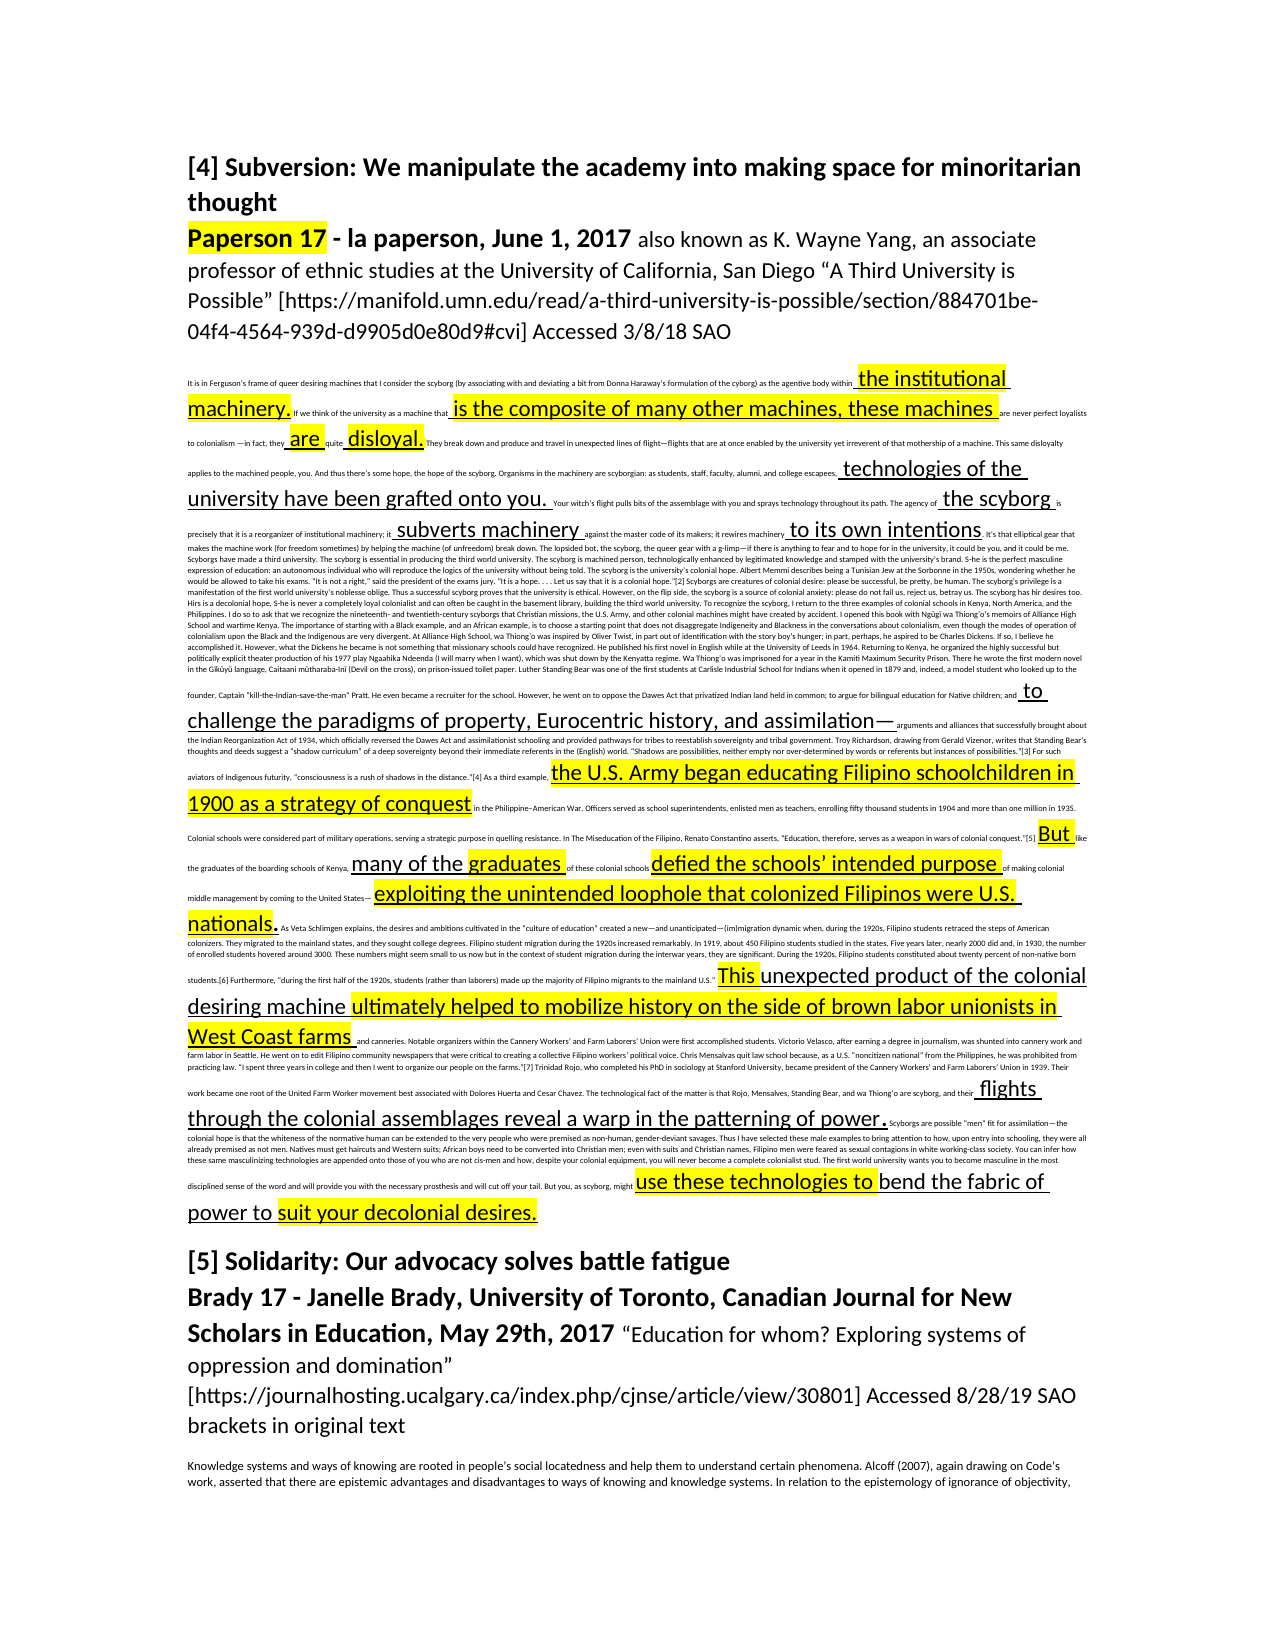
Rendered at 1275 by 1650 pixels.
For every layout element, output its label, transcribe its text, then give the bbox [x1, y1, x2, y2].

text Paperson 17 - la paperson, June 1, 2017 also known as K. Wayne Yang, an associate professor of ethnic studies at the University of California, San Diego “A Third University is Possible” [https://manifold.umn.edu/read/a-third-university-is-possible/section/884701be-04f4-4564-939d-d9905d0e80d9#cvi] Accessed 3/8/18 SAO [187, 221, 1087, 345]
subtitle [5] Solidarity: Our advocacy solves battle fatigue [187, 1244, 1087, 1277]
text Brady 17 - Janelle Brady, University of Toronto, Canadian Journal for New Scholars in Education, May 29th, 2017 “Education for whom? Exploring systems of oppression and domination” [https://journalhosting.ucalgary.ca/index.php/cjnse/article/view/30801] Accessed 8/28/19 SAO brackets in original text [187, 1280, 1087, 1439]
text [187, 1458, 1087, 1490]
subtitle [4] Subversion: We manipulate the academy into making space for minoritarian thought [187, 150, 1087, 219]
text It is in Ferguson’s frame of queer desiring machines that I consider the scyborg (by associating with and deviating a bit from Donna Haraway’s formulation of the cyborg) as the agentive body within the institutional machinery. If we think of the university as a machine that is the composite of many other machines, these machines are never perfect loyalists to colonialism —in fact, they are quite disloyal. They break down and produce and travel in unexpected lines of flight—flights that are at once enabled by the university yet irreverent of that mothership of a machine. This same disloyalty applies to the machined people, you. And thus there’s some hope, the hope of the scyborg. Organisms in the machinery are scyborgian: as students, staff, faculty, alumni, and college escapees, technologies of the university have been grafted onto you. Your witch’s flight pulls bits of the assemblage with you and sprays technology throughout its path. The agency of the scyborg is precisely that it is a reorganizer of institutional machinery; it subverts machinery against the master code of its makers; it rewires machinery to its own intentions. It’s that elliptical gear that makes the machine work (for freedom sometimes) by helping the machine (of unfreedom) break down. The lopsided bot, the scyborg, the queer gear with a g-limp—if there is anything to fear and to hope for in the university, it could be you, and it could be me. Scyborgs have made a third university. The scyborg is essential in producing the third world university. The scyborg is machined person, technologically enhanced by legitimated knowledge and stamped with the university’s brand. S-he is the perfect masculine expression of education: an autonomous individual who will reproduce the logics of the university without being told. The scyborg is the university’s colonial hope. Albert Memmi describes being a Tunisian Jew at the Sorbonne in the 1950s, wondering whether he would be allowed to take his exams. “It is not a right,” said the president of the exams jury. “It is a hope. . . . Let us say that it is a colonial hope.”[2] Scyborgs are creatures of colonial desire: please be successful, be pretty, be human. The scyborg’s privilege is a manifestation of the first world university’s noblesse oblige. Thus a successful scyborg proves that the university is ethical. However, on the flip side, the scyborg is a source of colonial anxiety: please do not fail us, reject us, betray us. The scyborg has hir desires too. Hirs is a decolonial hope. S-he is never a completely loyal colonialist and can often be caught in the basement library, building the third world university. To recognize the scyborg, I return to the three examples of colonial schools in Kenya, North America, and the Philippines. I do so to ask that we recognize the nineteenth- and twentieth-century scyborgs that Christian missions, the U.S. Army, and other colonial machines might have created by accident. I opened this book with Ngũgĩ wa Thiong’o’s memoirs of Alliance High School and wartime Kenya. The importance of starting with a Black example, and an African example, is to choose a starting point that does not disaggregate Indigeneity and Blackness in the conversations about colonialism, even though the modes of operation of colonialism upon the Black and the Indigenous are very divergent. At Alliance High School, wa Thiong’o was inspired by Oliver Twist, in part out of identification with the story boy’s hunger; in part, perhaps, he aspired to be Charles Dickens. If so, I believe he accomplished it. However, what the Dickens he became is not something that missionary schools could have recognized. He published his first novel in English while at the University of Leeds in 1964. Returning to Kenya, he organized the highly successful but politically explicit theater production of his 1977 play Ngaahika Ndeenda (I will marry when I want), which was shut down by the Kenyatta regime. Wa Thiong’o was imprisoned for a year in the Kamiti Maximum Security Prison. There he wrote the first modern novel in the Gĩkũyũ language, Caitaani mũtharaba-Inĩ (Devil on the cross), on prison-issued toilet paper. Luther Standing Bear was one of the first students at Carlisle Industrial School for Indians when it opened in 1879 and, indeed, a model student who looked up to the founder, Captain “kill-the-Indian-save-the-man” Pratt. He even became a recruiter for the school. However, he went on to oppose the Dawes Act that privatized Indian land held in common; to argue for bilingual education for Native children; and to challenge the paradigms of property, Eurocentric history, and assimilation—arguments and alliances that successfully brought about the Indian Reorganization Act of 1934, which officially reversed the Dawes Act and assimilationist schooling and provided pathways for tribes to reestablish sovereignty and tribal government. Troy Richardson, drawing from Gerald Vizenor, writes that Standing Bear’s thoughts and deeds suggest a “shadow curriculum” of a deep sovereignty beyond their immediate referents in the (English) world. “Shadows are possibilities, neither empty nor over-determined by words or referents but instances of possibilities.”[3] For such aviators of Indigenous futurity, “consciousness is a rush of shadows in the distance.”[4] As a third example, the U.S. Army began educating Filipino schoolchildren in 1900 as a strategy of conquest in the Philippine–American War. Officers served as school superintendents, enlisted men as teachers, enrolling fifty thousand students in 1904 and more than one million in 1935. Colonial schools were considered part of military operations, serving a strategic purpose in quelling resistance. In The Miseducation of the Filipino, Renato Constantino asserts, “Education, therefore, serves as a weapon in wars of colonial conquest.”[5] But like the graduates of the boarding schools of Kenya, many of the graduates of these colonial schools defied the schools’ intended purpose of making colonial middle management by coming to the United States— exploiting the unintended loophole that colonized Filipinos were U.S. nationals. As Veta Schlimgen explains, the desires and ambitions cultivated in the “culture of education” created a new—and unanticipated—(im)migration dynamic when, during the 1920s, Filipino students retraced the steps of American colonizers. They migrated to the mainland states, and they sought college degrees. Filipino student migration during the 1920s increased remarkably. In 1919, about 450 Filipino students studied in the states. Five years later, nearly 2000 did and, in 1930, the number of enrolled students hovered around 3000. These numbers might seem small to us now but in the context of student migration during the interwar years, they are significant. During the 1920s, Filipino students constituted about twenty percent of non-native born students.[6] Furthermore, “during the first half of the 1920s, students (rather than laborers) made up the majority of Filipino migrants to the mainland U.S.” This unexpected product of the colonial desiring machine ultimately helped to mobilize history on the side of brown labor unionists in West Coast farms and canneries. Notable organizers within the Cannery Workers’ and Farm Laborers’ Union were first accomplished students. Victorio Velasco, after earning a degree in journalism, was shunted into cannery work and farm labor in Seattle. He went on to edit Filipino community newspapers that were critical to creating a collective Filipino workers’ political voice. Chris Mensalvas quit law school because, as a U.S. “noncitizen national” from the Philippines, he was prohibited from practicing law. “I spent three years in college and then I went to organize our people on the farms.”[7] Trinidad Rojo, who completed his PhD in sociology at Stanford University, became president of the Cannery Workers’ and Farm Laborers’ Union in 1939. Their work became one root of the United Farm Worker movement best associated with Dolores Huerta and Cesar Chavez. The technological fact of the matter is that Rojo, Mensalves, Standing Bear, and wa Thiong’o are scyborg, and their flights through the colonial assemblages reveal a warp in the patterning of power. Scyborgs are possible “men” fit for assimilation—the colonial hope is that the whiteness of the normative human can be extended to the very people who were premised as non-human, gender-deviant savages. Thus I have selected these male examples to bring attention to how, upon entry into schooling, they were all already premised as not men. Natives must get haircuts and Western suits; African boys need to be converted into Christian men; even with suits and Christian names, Filipino men were feared as sexual contagions in white working-class society. You can infer how these same masculinizing technologies are appended onto those of you who are not cis-men and how, despite your colonial equipment, you will never become a complete colonialist stud. The first world university wants you to become masculine in the most disciplined sense of the word and will provide you with the necessary prosthesis and will cut off your tail. But you, as scyborg, might use these technologies to bend the fabric of power to suit your decolonial desires. [187, 364, 1087, 1226]
